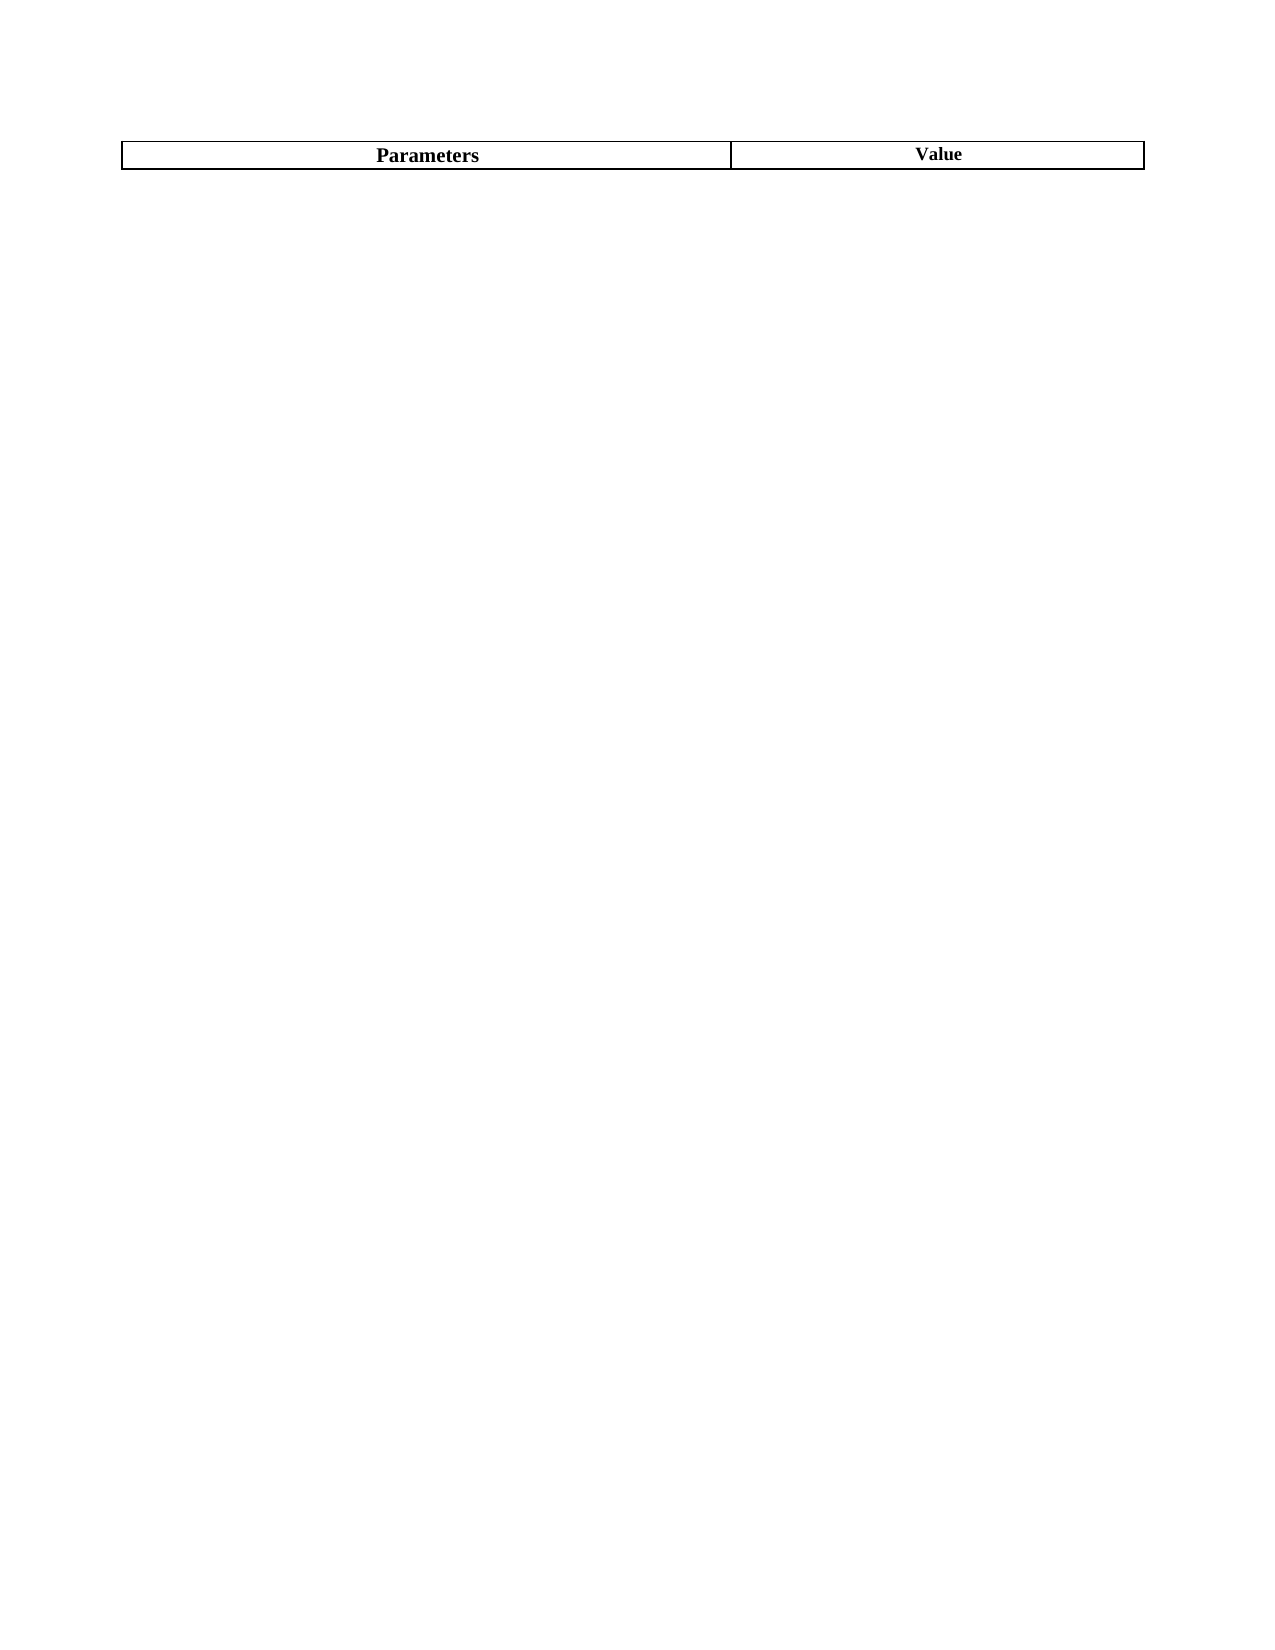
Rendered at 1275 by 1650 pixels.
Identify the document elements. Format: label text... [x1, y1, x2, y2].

table_header Value [732, 142, 1143, 168]
table_header Parameters [123, 142, 730, 168]
